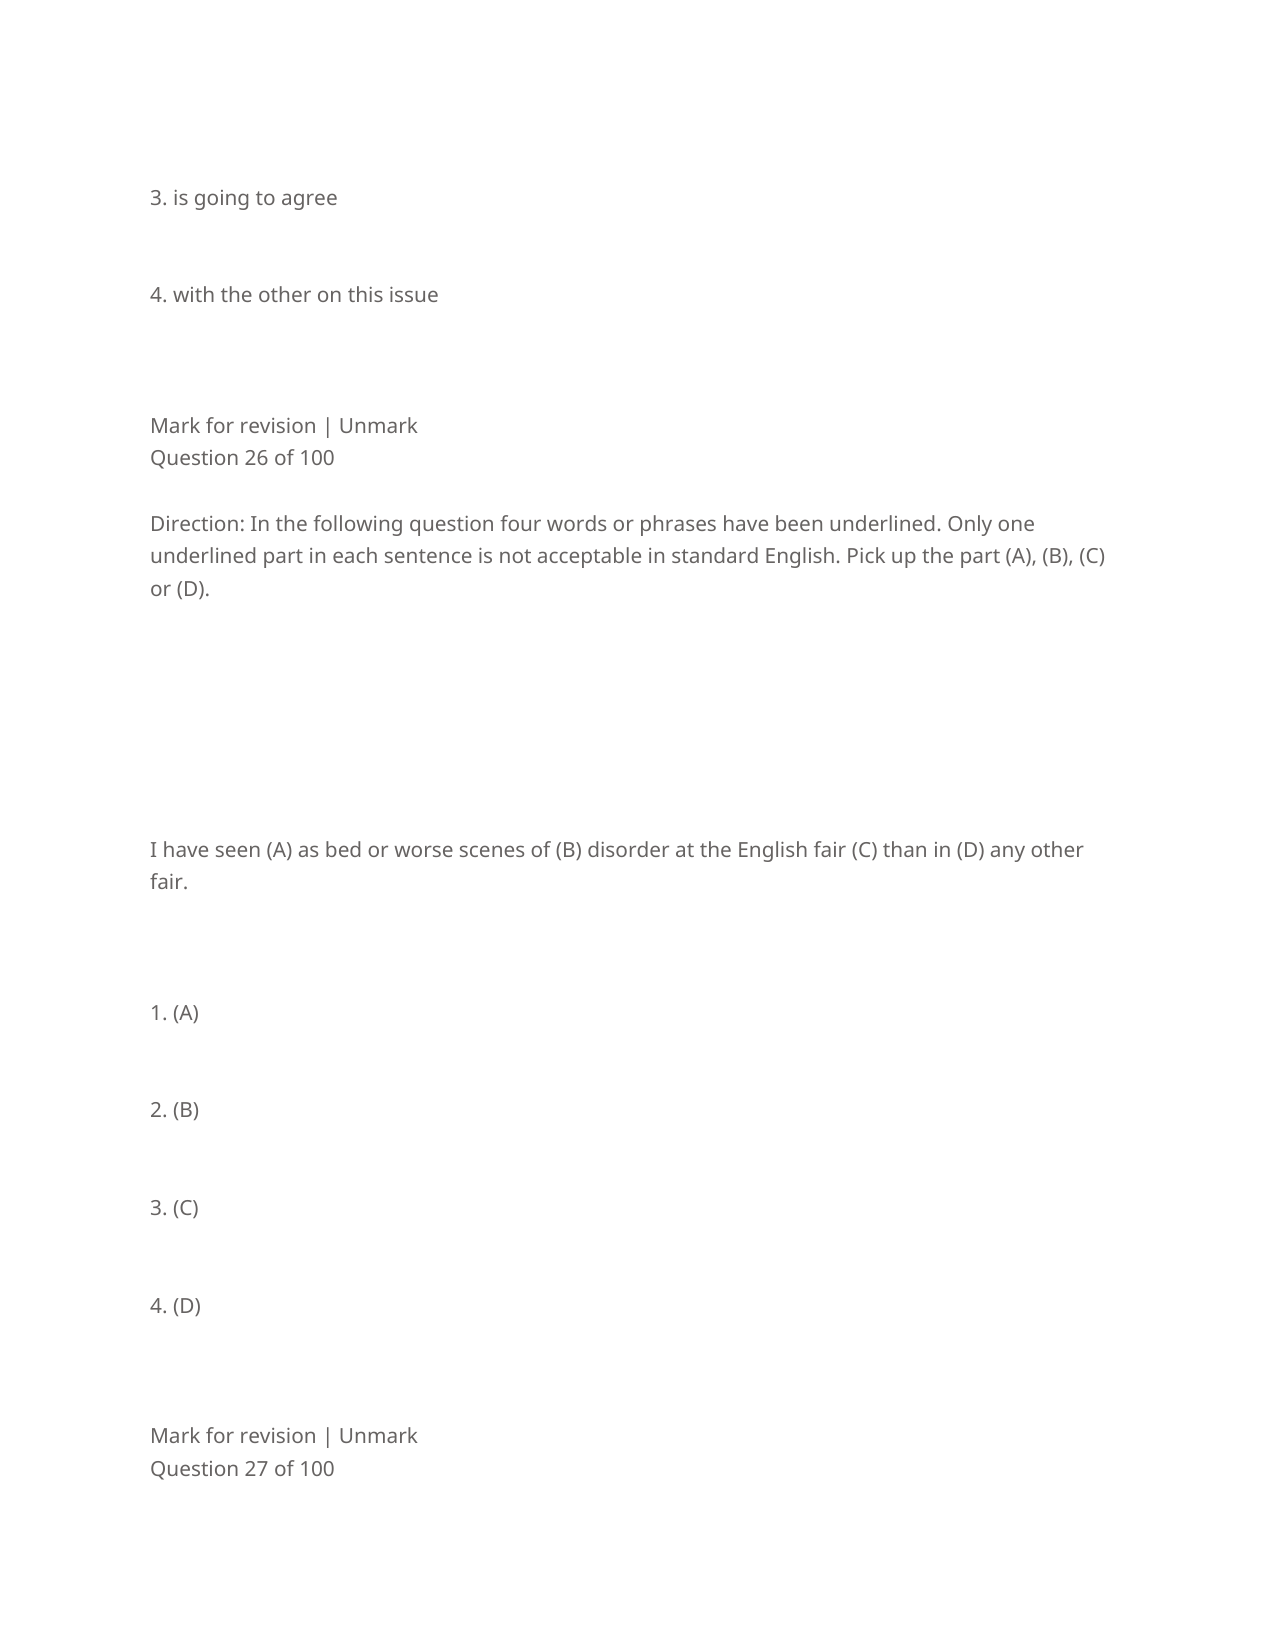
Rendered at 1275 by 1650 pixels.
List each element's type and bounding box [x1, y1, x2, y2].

text [150, 150, 1125, 1483]
